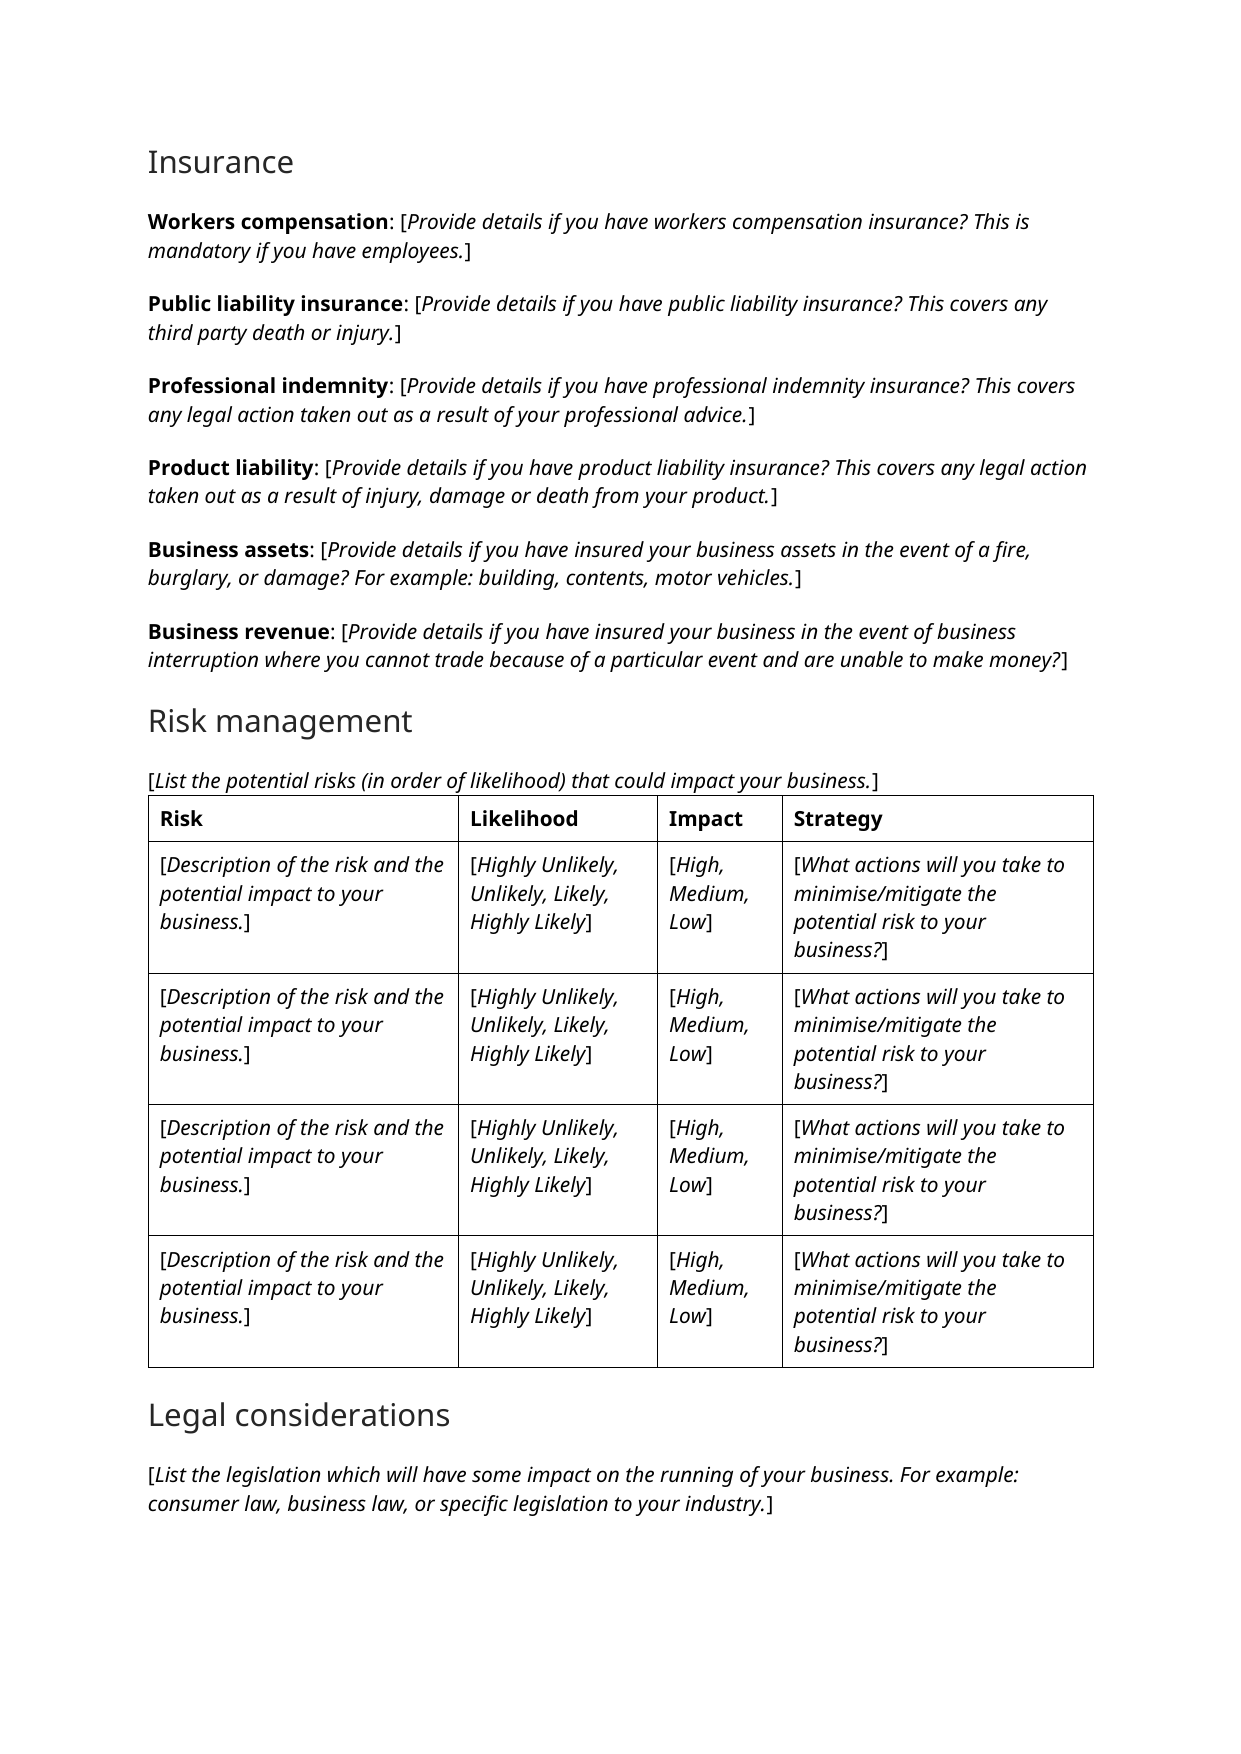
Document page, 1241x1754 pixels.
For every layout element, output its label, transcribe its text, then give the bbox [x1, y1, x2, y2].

table_cell [High, Medium, Low] [658, 974, 782, 1104]
text Professional indemnity: [Provide details if you have professional indemnity insurance? This covers any legal action taken out as a result of your professional advice.] [148, 371, 1092, 428]
subtitle Risk management [148, 699, 1092, 741]
table_cell [Description of the risk and the potential impact to your business.] [149, 1105, 458, 1235]
table_cell [What actions will you take to minimise/mitigate the potential risk to your business?] [783, 842, 1093, 972]
text Public liability insurance: [Provide details if you have public liability insurance? This covers any third party death or injury.] [148, 289, 1092, 346]
table_cell [Highly Unlikely, Unlikely, Likely, Highly Likely] [459, 842, 657, 972]
table_cell [What actions will you take to minimise/mitigate the potential risk to your business?] [783, 1236, 1093, 1367]
table_cell [What actions will you take to minimise/mitigate the potential risk to your business?] [783, 974, 1093, 1104]
table_header Strategy [783, 796, 1093, 841]
table_cell [Highly Unlikely, Unlikely, Likely, Highly Likely] [459, 1236, 657, 1367]
table_header Likelihood [459, 796, 657, 841]
text Business revenue: [Provide details if you have insured your business in the event of business interruption where you cannot trade because of a particular event and are unable to make money?] [148, 617, 1092, 674]
text Product liability: [Provide details if you have product liability insurance? This covers any legal action taken out as a result of injury, damage or death from your product.] [148, 453, 1092, 510]
table_cell [High, Medium, Low] [658, 1236, 782, 1367]
table_cell [High, Medium, Low] [658, 842, 782, 972]
table_cell [What actions will you take to minimise/mitigate the potential risk to your business?] [783, 1105, 1093, 1235]
subtitle Insurance [148, 140, 1092, 182]
text Workers compensation: [Provide details if you have workers compensation insurance? This is mandatory if you have employees.] [148, 207, 1092, 264]
table_cell [High, Medium, Low] [658, 1105, 782, 1235]
text [List the potential risks (in order of likelihood) that could impact your business.] [148, 766, 1092, 795]
table_cell [Description of the risk and the potential impact to your business.] [149, 974, 458, 1104]
text [List the legislation which will have some impact on the running of your business. For example: consumer law, business law, or specific legislation to your industry.] [148, 1460, 1092, 1517]
table_header Impact [658, 796, 782, 841]
table_header Risk [149, 796, 458, 841]
table_cell [Description of the risk and the potential impact to your business.] [149, 842, 458, 972]
text Business assets: [Provide details if you have insured your business assets in the event of a fire, burglary, or damage? For example: building, contents, motor vehicles.] [148, 535, 1092, 592]
table_cell [Description of the risk and the potential impact to your business.] [149, 1236, 458, 1367]
table_cell [Highly Unlikely, Unlikely, Likely, Highly Likely] [459, 974, 657, 1104]
subtitle Legal considerations [148, 1393, 1092, 1435]
table_cell [Highly Unlikely, Unlikely, Likely, Highly Likely] [459, 1105, 657, 1235]
